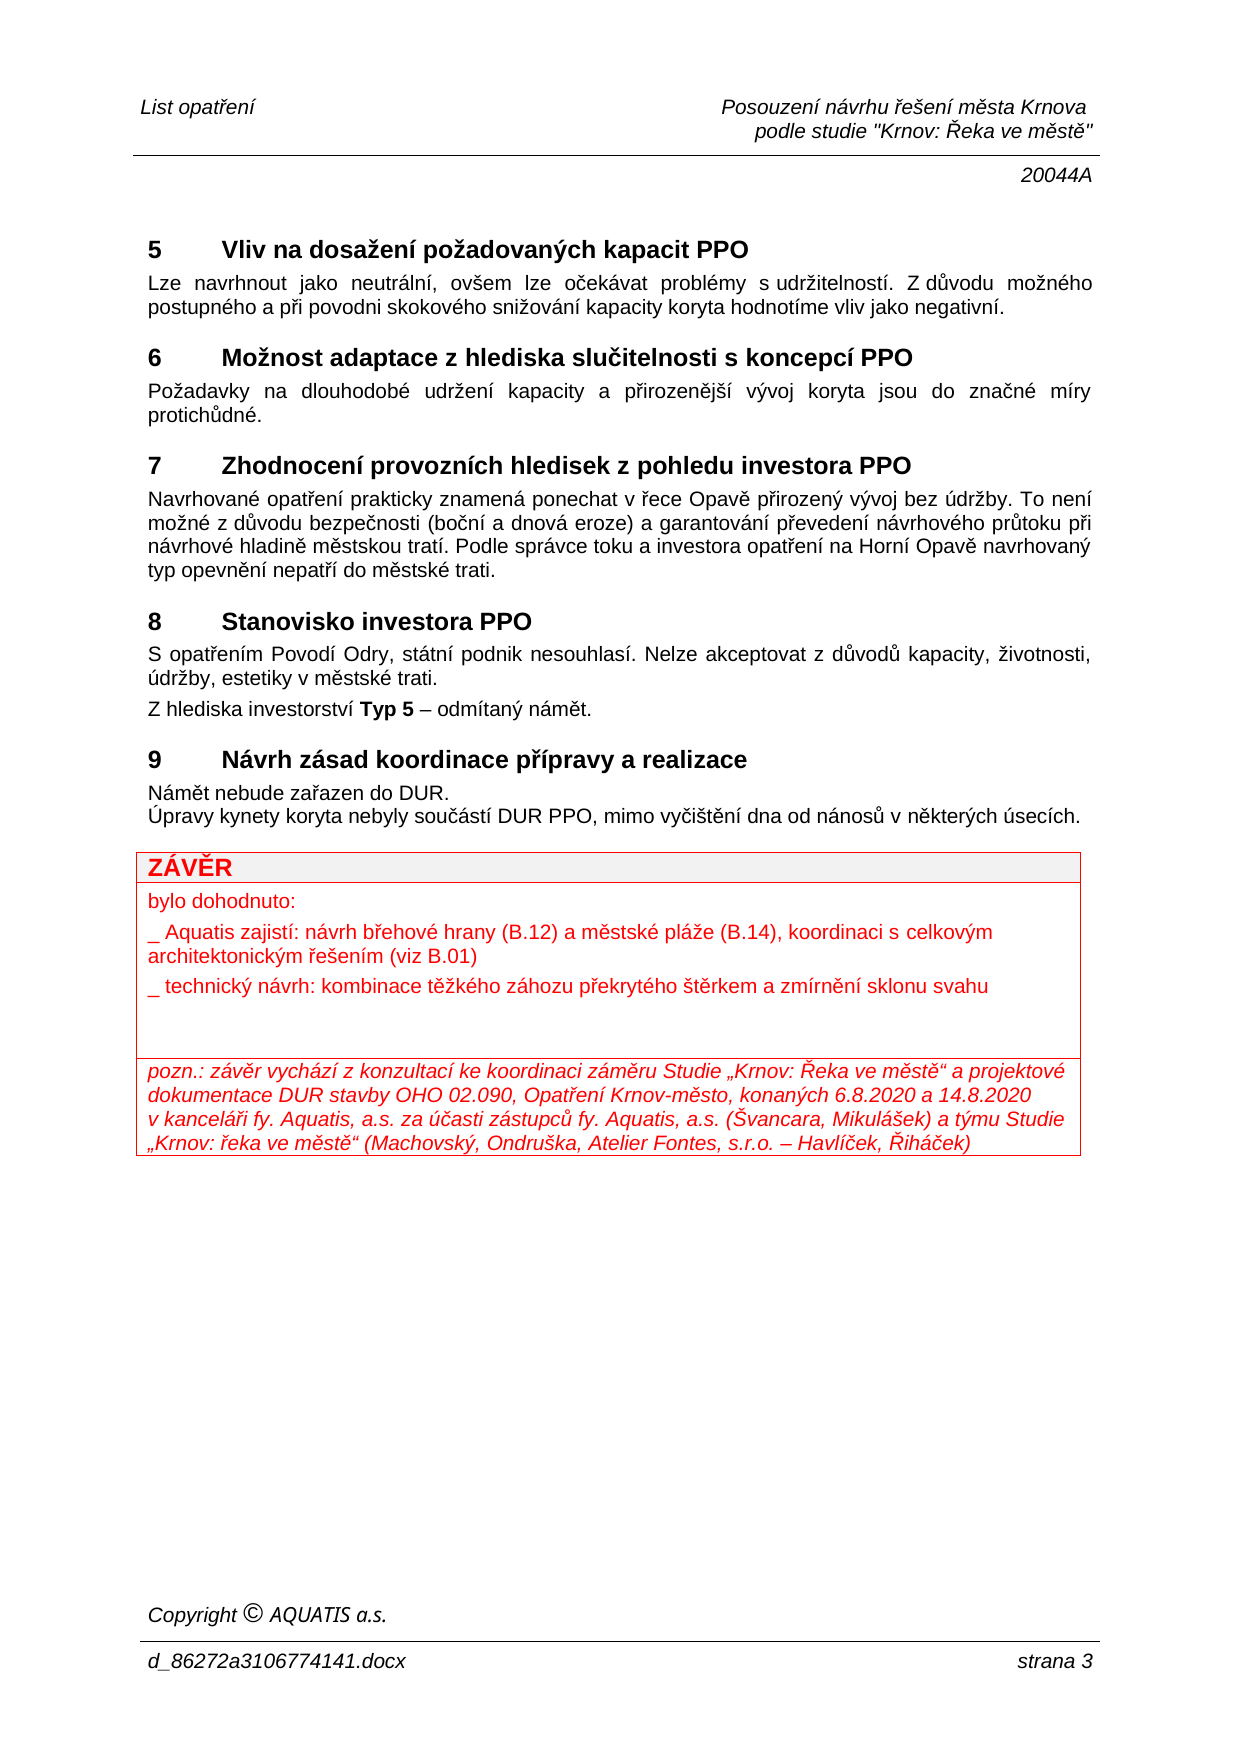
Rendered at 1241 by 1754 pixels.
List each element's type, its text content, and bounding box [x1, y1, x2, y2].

text 7 Zhodnocení provozních hledisek z pohledu investora PPO [148, 451, 1092, 480]
text Námět nebude zařazen do DUR. [148, 780, 1092, 804]
table_header ZÁVĚR [137, 853, 1080, 882]
table_cell bylo dohodnuto: _ Aquatis zajistí: návrh břehové hrany (B.12) a městské pláže (B.14), koordinaci s celkovým architektonickým řešením (viz B.01) _ technický návrh: kombinace těžkého záhozu překrytého štěrkem a zmírnění sklonu svahu [137, 883, 1080, 1058]
text 9 Návrh zásad koordinace přípravy a realizace [148, 745, 1092, 774]
text 5 Vliv na dosažení požadovaných kapacit PPO [148, 236, 1092, 264]
text S opatřením Povodí Odry, státní podnik nesouhlasí. Nelze akceptovat z důvodů kapacity, životnosti, údržby, estetiky v městské trati. [148, 642, 1092, 690]
text Úpravy kynety koryta nebyly součástí DUR PPO, mimo vyčištění dna od nánosů v některých úsecích. [148, 804, 1092, 828]
text Navrhované opatření prakticky znamená ponechat v řece Opavě přirozený vývoj bez údržby. To není možné z důvodu bezpečnosti (boční a dnová eroze) a garantování převedení návrhového průtoku při návrhové hladině městskou tratí. Podle správce toku a investora opatření na Horní Opavě navrhovaný typ opevnění nepatří do městské trati. [148, 486, 1092, 582]
text Požadavky na dlouhodobé udržení kapacity a přirozenější vývoj koryta jsou do značné míry protichůdné. [148, 378, 1092, 426]
text Lze navrhnout jako neutrální, ovšem lze očekávat problémy s udržitelností. Z důvodu možného postupného a při povodni skokového snižování kapacity koryta hodnotíme vliv jako negativní. [148, 271, 1092, 318]
text 8 Stanovisko investora PPO [148, 607, 1092, 636]
text Z hlediska investorství Typ 5 – odmítaný námět. [148, 696, 1092, 720]
table_cell pozn.: závěr vychází z konzultací ke koordinaci záměru Studie „Krnov: Řeka ve městě“ a projektové dokumentace DUR stavby OHO 02.090, Opatření Krnov-město, konaných 6.8.2020 a 14.8.2020 v kanceláři fy. Aquatis, a.s. za účasti zástupců fy. Aquatis, a.s. (Švancara, Mikulášek) a týmu Studie „Krnov: řeka ve městě“ (Machovský, Ondruška, Atelier Fontes, s.r.o. – Havlíček, Řiháček) [137, 1059, 1080, 1155]
text 6 Možnost adaptace z hlediska slučitelnosti s koncepcí PPO [148, 343, 1092, 372]
